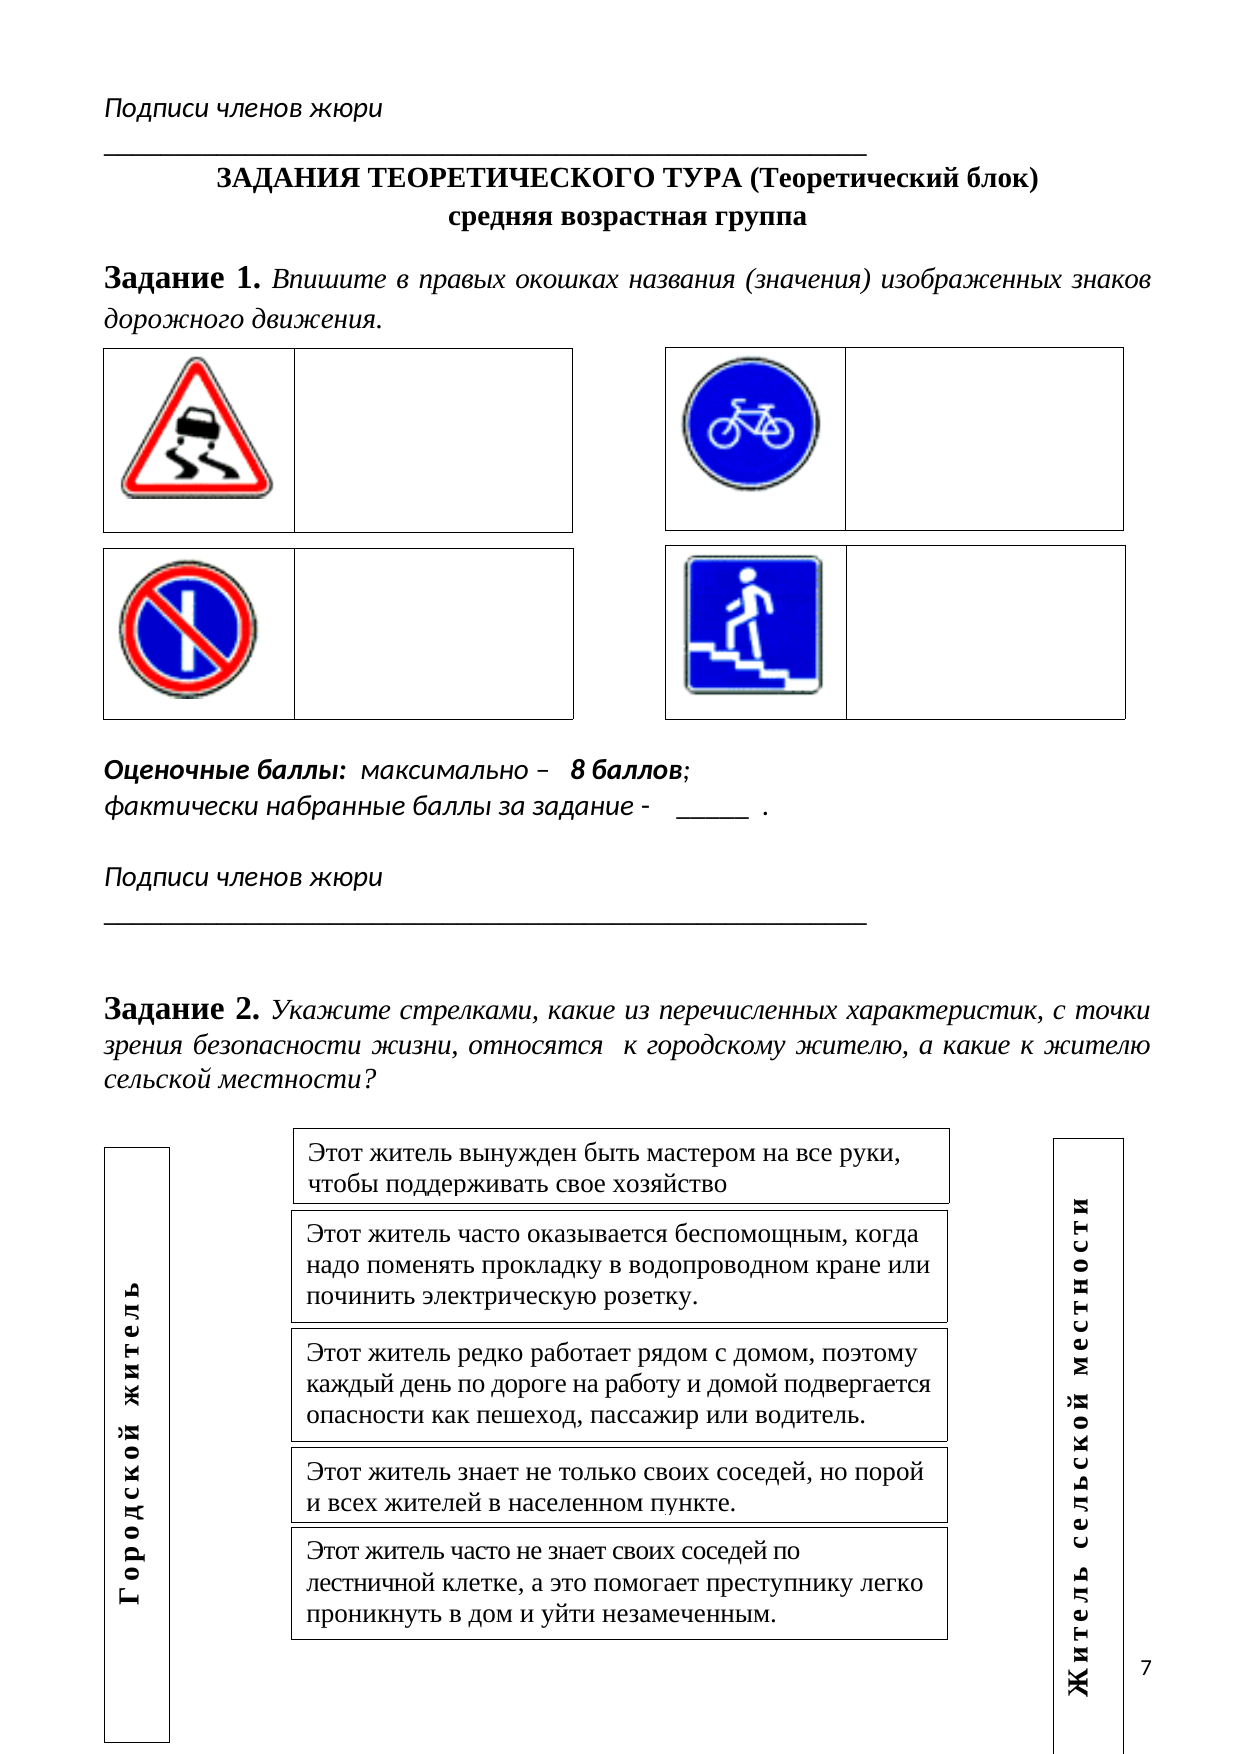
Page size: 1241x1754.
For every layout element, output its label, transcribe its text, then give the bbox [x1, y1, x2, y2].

text Задание 2. Укажите стрелками, какие из перечисленных характеристик, с точки зрения безопасности жизни, относятся к городскому жителю, а какие к жителю сельской местности? [103, 988, 1152, 1096]
text Подписи членов жюри ______________________________________________________ [103, 858, 1152, 929]
text ЗАДАНИЯ ТЕОРЕТИЧЕСКОГО ТУРА (Теоретический блок) [103, 160, 1152, 193]
picture [117, 555, 262, 699]
text фактически набранные баллы за задание - _____ . [103, 787, 1152, 822]
text Оценочные баллы: максимально – 8 баллов; [103, 751, 1152, 787]
picture [117, 356, 276, 499]
text Задание 1. Впишите в правых окошках названия (значения) изображенных знаков дорожного движения. [103, 258, 1152, 335]
picture [679, 552, 826, 698]
picture [679, 354, 826, 495]
text Подписи членов жюри ______________________________________________________ [103, 89, 1152, 160]
text средняя возрастная группа [103, 198, 1152, 232]
